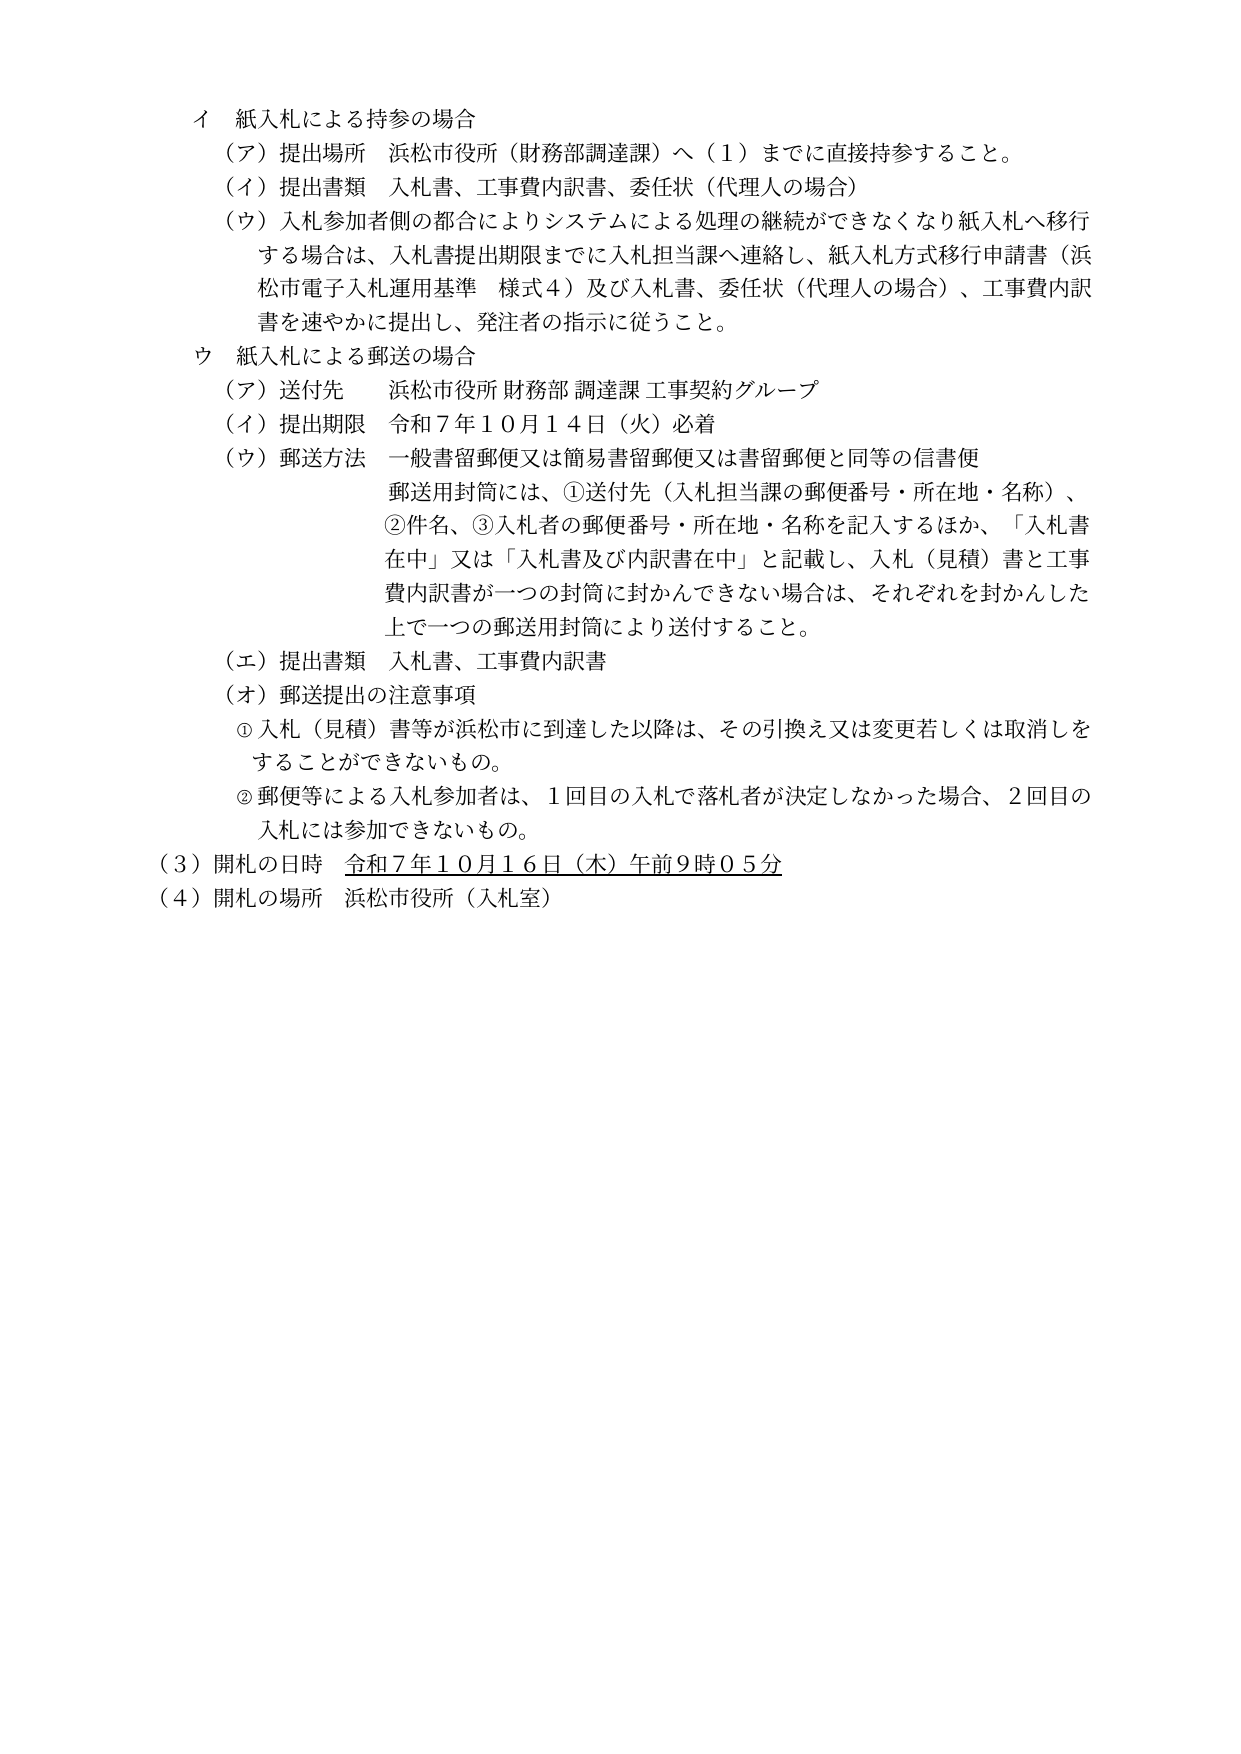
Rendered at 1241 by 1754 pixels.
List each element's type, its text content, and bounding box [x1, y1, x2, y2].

text （ウ）入札参加者側の都合によりシステムによる処理の継続ができなくなり紙入札へ移行する場合は、入札書提出期限までに入札担当課へ連絡し、紙入札方式移行申請書（浜松市電子入札運用基準 様式４）及び入札書、委任状（代理人の場合）、工事費内訳書を速やかに提出し、発注者の指示に従うこと。 [148, 203, 1092, 338]
text イ 紙入札による持参の場合 [148, 101, 1092, 135]
text （ウ）郵送方法 一般書留郵便又は簡易書留郵便又は書留郵便と同等の信書便 [148, 440, 1092, 474]
text （オ）郵送提出の注意事項 [148, 677, 1092, 711]
text （４）開札の場所 浜松市役所（入札室） [148, 880, 1092, 914]
text ①入札（見積）書等が浜松市に到達した以降は、その引換え又は変更若しくは取消しをすることができないもの。 [236, 711, 1092, 778]
text （ア）提出場所 浜松市役所（財務部調達課）へ（１）までに直接持参すること。 [148, 135, 1092, 169]
text （イ）提出書類 入札書、工事費内訳書、委任状（代理人の場合） [148, 169, 1092, 203]
text （イ）提出期限 令和７年１０月１４日（火）必着 [148, 406, 1092, 440]
text 郵送用封筒には、①送付先（入札担当課の郵便番号・所在地・名称）、②件名、③入札者の郵便番号・所在地・名称を記入するほか、「入札書在中」又は「入札書及び内訳書在中」と記載し、入札（見積）書と工事費内訳書が一つの封筒に封かんできない場合は、それぞれを封かんした上で一つの郵送用封筒により送付すること。 [148, 474, 1092, 643]
text ②郵便等による入札参加者は、１回目の入札で落札者が決定しなかった場合、２回目の入札には参加できないもの。 [236, 778, 1092, 846]
text （３）開札の日時 令和７年１０月１６日（木）午前９時０５分 [148, 846, 1092, 880]
text （エ）提出書類 入札書、工事費内訳書 [148, 643, 1092, 677]
text ウ 紙入札による郵送の場合 [148, 338, 1092, 372]
text （ア）送付先 浜松市役所 財務部 調達課 工事契約グループ [148, 372, 1092, 406]
